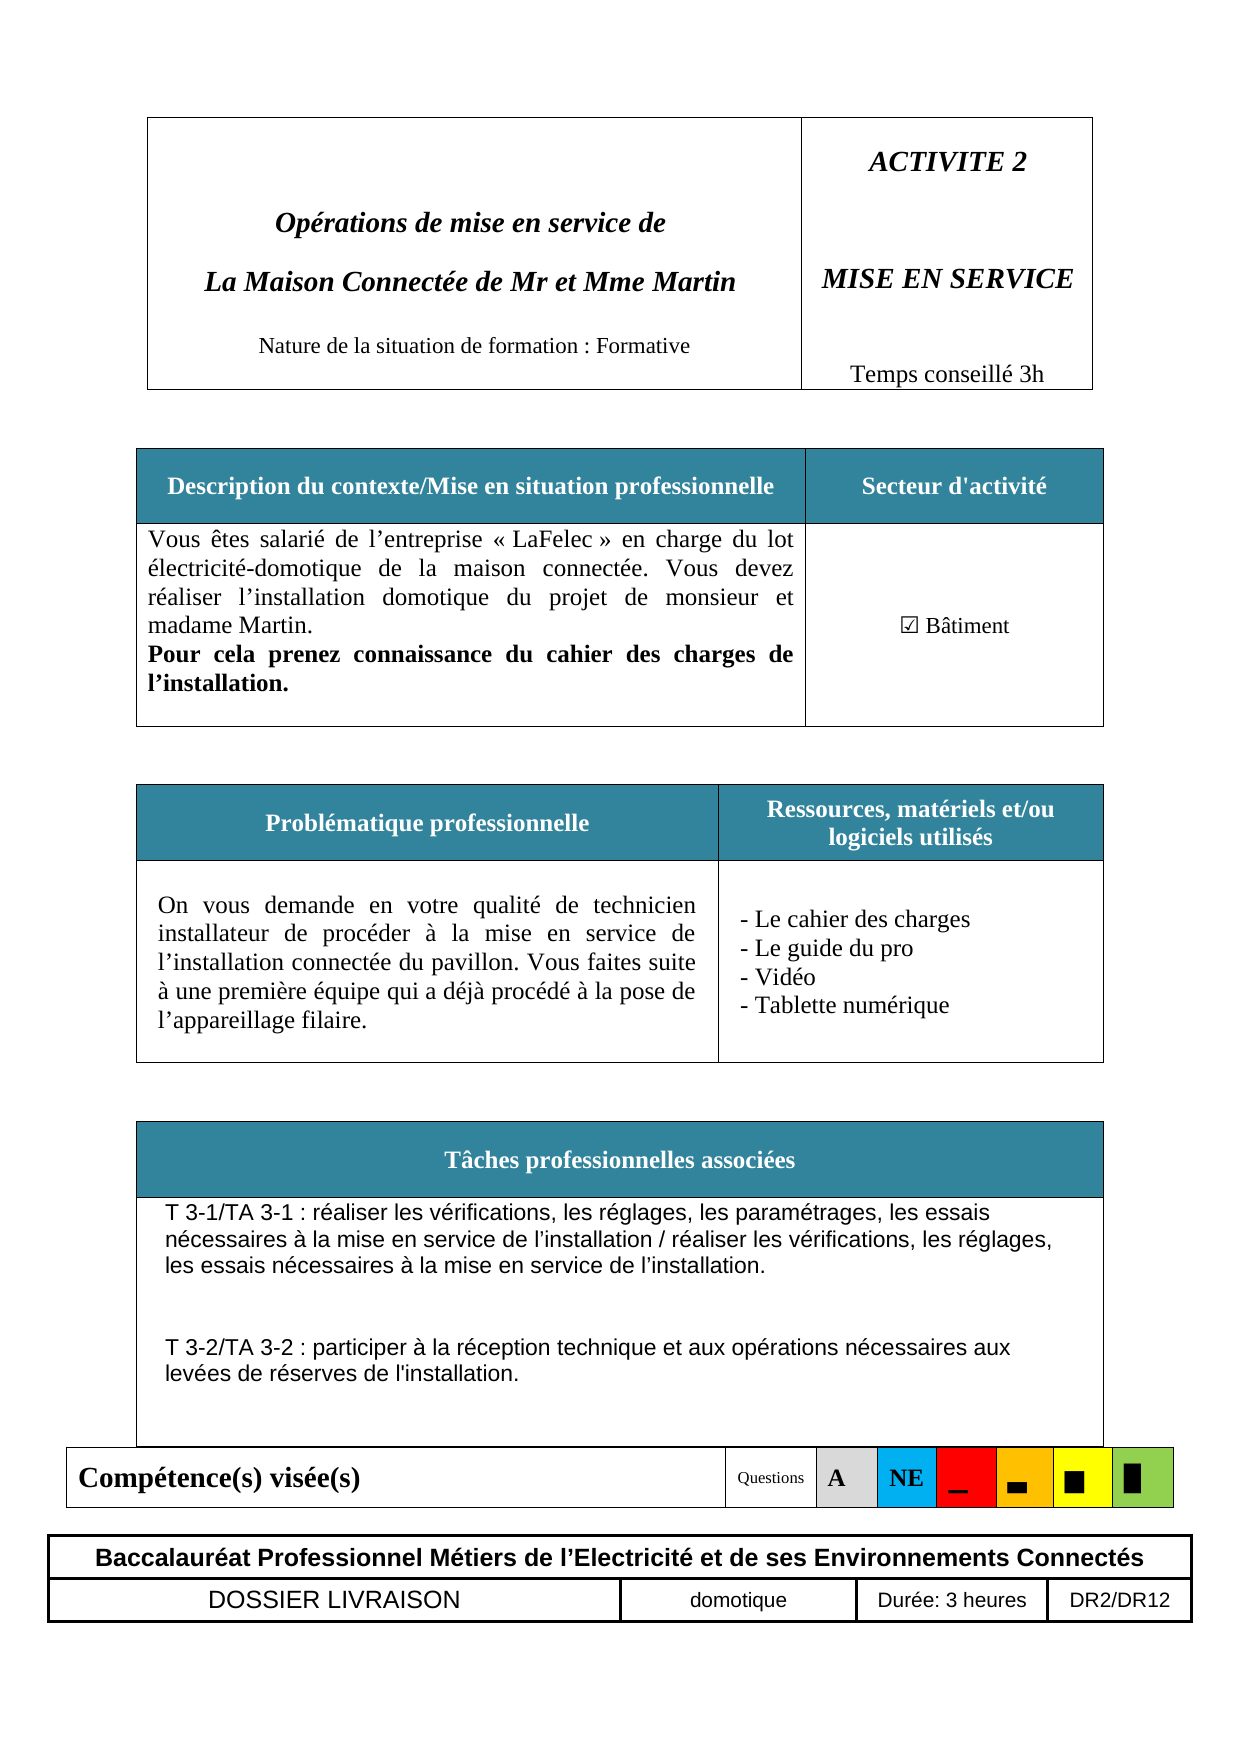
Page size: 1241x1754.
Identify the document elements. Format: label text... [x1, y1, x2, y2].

table_cell ☑ Bâtiment [806, 524, 1103, 726]
table_header Problématique professionnelle [137, 785, 718, 860]
table_header A [817, 1448, 877, 1507]
table_cell On vous demande en votre qualité de technicien installateur de procéder à la mise en service de l’installation connectée du pavillon. Vous faites suite à une première équipe qui a déjà procédé à la pose de l’appareillage filaire. [137, 861, 718, 1062]
table_header Compétence(s) visée(s) [67, 1448, 725, 1507]
table_header Description du contexte/Mise en situation professionnelle [137, 449, 805, 523]
table_cell - Le cahier des charges - Le guide du pro - Vidéo - Tablette numérique [719, 861, 1103, 1062]
table_header Opérations de mise en service de La Maison Connectée de Mr et Mme Martin Nature de la situation de formation : Formative [148, 118, 801, 389]
table_header Tâches professionnelles associées [137, 1122, 1103, 1197]
table_header ACTIVITE 2 MISE EN SERVICE Temps conseillé 3h [802, 118, 1092, 389]
table_header Questions [726, 1448, 816, 1507]
table_header ▃ [997, 1448, 1053, 1507]
table_header ▉ [1113, 1448, 1173, 1507]
table_cell [137, 1198, 1103, 1446]
table_cell Vous êtes salarié de l’entreprise « LaFelec » en charge du lot électricité-domotique de la maison connectée. Vous devez réaliser l’installation domotique du projet de monsieur et madame Martin. Pour cela prenez connaissance du cahier des charges de l’installation. [137, 524, 805, 726]
table_header Secteur d'activité [806, 449, 1103, 523]
table_header NE [878, 1448, 936, 1507]
table_header ▆ [1054, 1448, 1112, 1507]
table_header ▁ [937, 1448, 996, 1507]
table_header Ressources, matériels et/ou logiciels utilisés [719, 785, 1103, 860]
